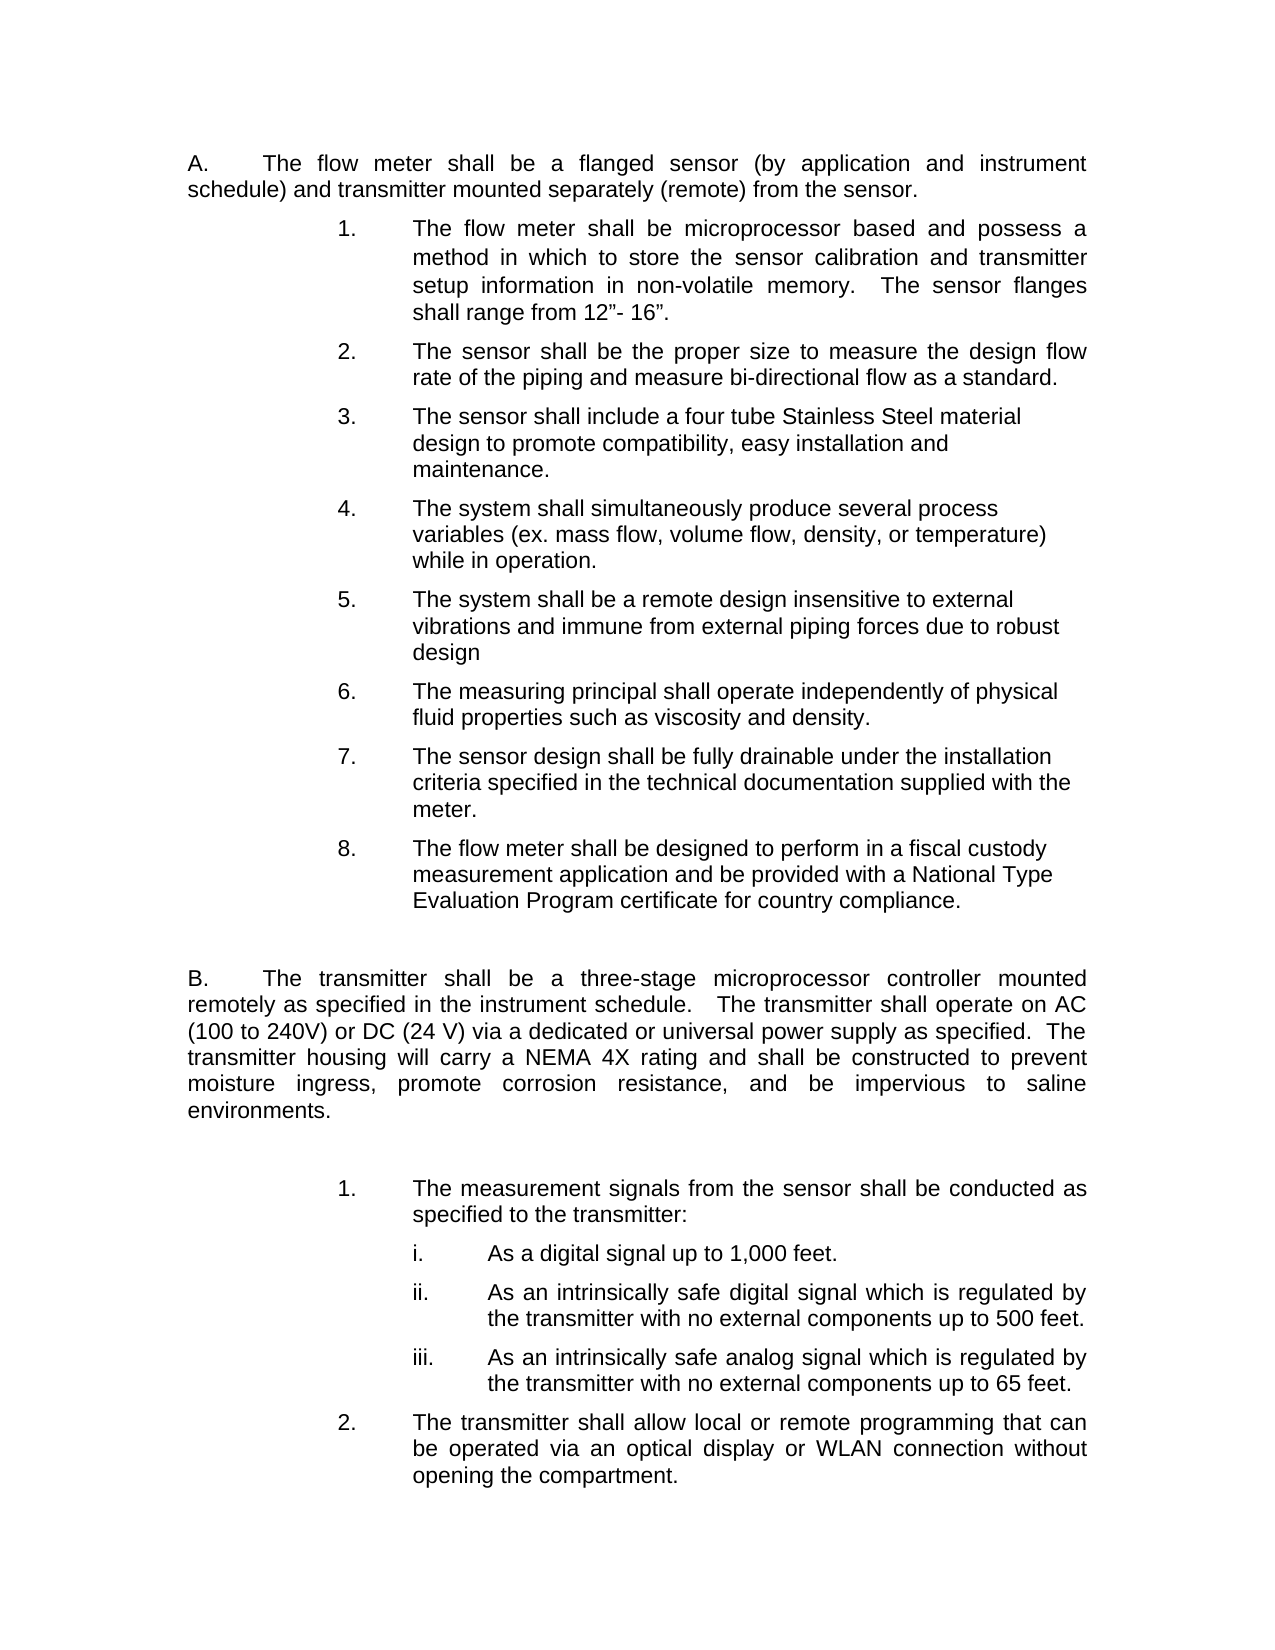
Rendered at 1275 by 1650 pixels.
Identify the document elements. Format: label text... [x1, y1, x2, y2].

list The sensor shall be the proper size to measure the design flow rate of the piping and measure bi-directional flow as a standard. [337, 338, 1087, 391]
text 2. The transmitter shall allow local or remote programming that can be operated via an optical display or WLAN connection without opening the compartment. [337, 1409, 1087, 1488]
list The flow meter shall be microprocessor based and possess a method in which to store the sensor calibration and transmitter setup information in non-volatile memory. The sensor flanges shall range from 12”- 16”. [337, 215, 1087, 325]
text ii. As an intrinsically safe digital signal which is regulated by the transmitter with no external components up to 500 feet. [337, 1278, 1087, 1331]
text i. As a digital signal up to 1,000 feet. [337, 1240, 1087, 1266]
list The measuring principal shall operate independently of physical fluid properties such as viscosity and density. [337, 678, 1087, 731]
list The flow meter shall be a flanged sensor (by application and instrument schedule) and transmitter mounted separately (remote) from the sensor. [187, 150, 1087, 203]
list The sensor shall include a four tube Stainless Steel material design to promote compatibility, easy installation and maintenance. [337, 403, 1087, 482]
list The system shall be a remote design insensitive to external vibrations and immune from external piping forces due to robust design [337, 586, 1087, 665]
list The transmitter shall be a three-stage microprocessor controller mounted remotely as specified in the instrument schedule. The transmitter shall operate on AC (100 to 240V) or DC (24 V) via a dedicated or universal power supply as specified. The transmitter housing will carry a NEMA 4X rating and shall be constructed to prevent moisture ingress, promote corrosion resistance, and be impervious to saline environments. [187, 965, 1087, 1123]
list The system shall simultaneously produce several process variables (ex. mass flow, volume flow, density, or temperature) while in operation. [337, 495, 1087, 574]
text 1. The measurement signals from the sensor shall be conducted as specified to the transmitter: [337, 1174, 1087, 1227]
list The sensor design shall be fully drainable under the installation criteria specified in the technical documentation supplied with the meter. [337, 743, 1087, 822]
list The flow meter shall be designed to perform in a fiscal custody measurement application and be provided with a National Type Evaluation Program certificate for country compliance. [337, 834, 1087, 914]
text iii. As an intrinsically safe analog signal which is regulated by the transmitter with no external components up to 65 feet. [337, 1344, 1087, 1396]
